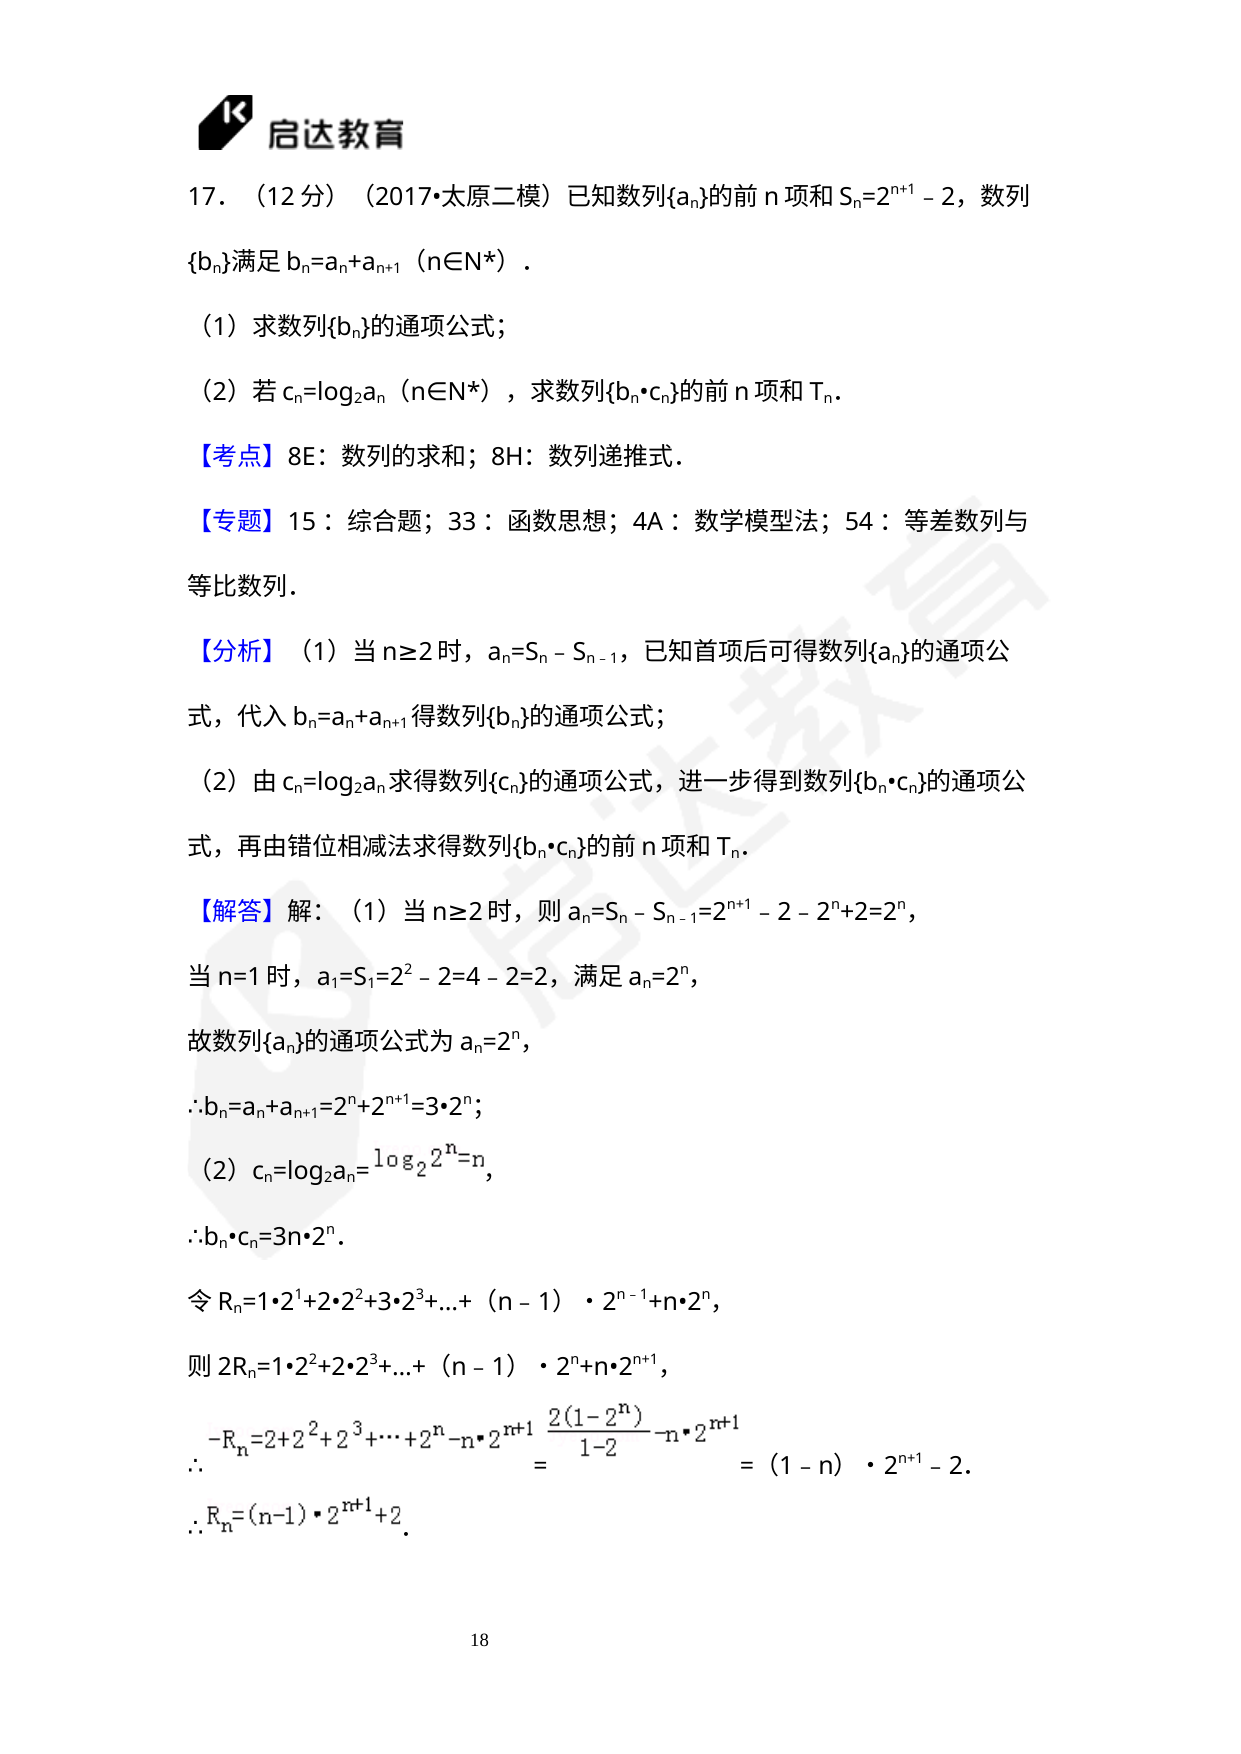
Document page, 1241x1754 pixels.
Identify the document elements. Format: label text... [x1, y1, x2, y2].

picture [547, 1397, 740, 1461]
picture [203, 1494, 401, 1537]
text 【分析】（1）当n≥2时，an=Sn﹣Sn﹣1，已知首项后可得数列{an}的通项公式，代入bn=an+an+1得数列{bn}的通项公式； [187, 617, 1053, 747]
text ∴bn•cn=3n•2n． [187, 1202, 1053, 1267]
text 17．（12分）（2017•太原二模）已知数列{an}的前n项和Sn=2n+1﹣2，数列{bn}满足bn=an+an+1（n∈N*）． [187, 162, 1053, 292]
text （2）若cn=log2an（n∈N*），求数列{bn•cn}的前n项和Tn． [187, 357, 1053, 422]
text ∴． [187, 1494, 1053, 1559]
text 令Rn=1•21+2•22+3•23+…+（n﹣1）•2n﹣1+n•2n， [187, 1267, 1053, 1332]
picture [198, 95, 404, 150]
text （2）由cn=log2an求得数列{cn}的通项公式，进一步得到数列{bn•cn}的通项公式，再由错位相减法求得数列{bn•cn}的前n项和Tn． [187, 747, 1053, 877]
picture [369, 1137, 484, 1180]
text 故数列{an}的通项公式为an=2n， [187, 1007, 1053, 1072]
text 当n=1时，a1=S1=22﹣2=4﹣2=2，满足an=2n， [187, 942, 1053, 1007]
picture [203, 1418, 534, 1461]
text ∴bn=an+an+1=2n+2n+1=3•2n； [187, 1072, 1053, 1137]
text 【专题】15 ：综合题；33 ：函数思想；4A ：数学模型法；54 ：等差数列与等比数列． [187, 487, 1053, 617]
text 【解答】解：（1）当n≥2时，则an=Sn﹣Sn﹣1=2n+1﹣2﹣2n+2=2n， [187, 877, 1053, 942]
text 【考点】8E：数列的求和；8H：数列递推式． [187, 422, 1053, 487]
text （1）求数列{bn}的通项公式； [187, 292, 1053, 357]
text 则2Rn=1•22+2•23+…+（n﹣1）•2n+n•2n+1， [187, 1332, 1053, 1397]
text （2）cn=log2an=， [187, 1137, 1053, 1202]
